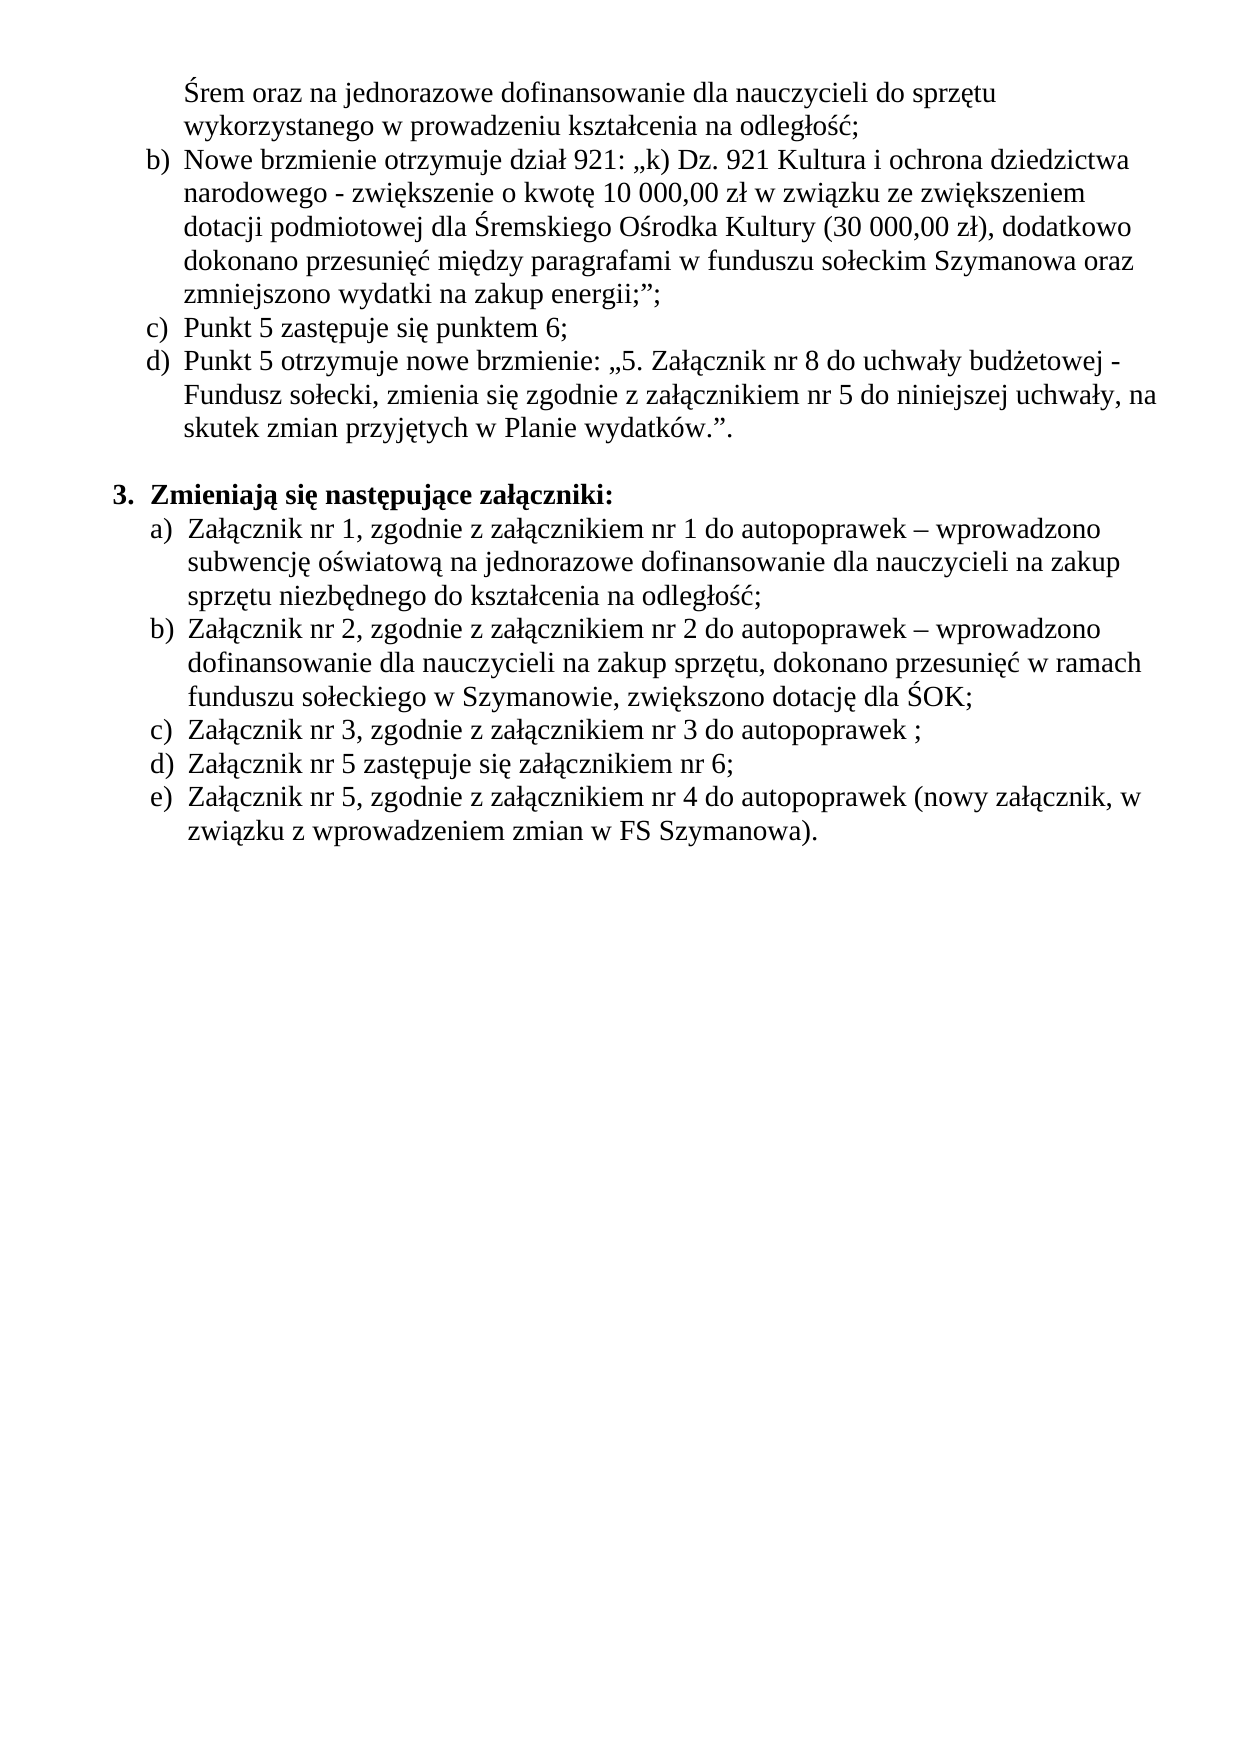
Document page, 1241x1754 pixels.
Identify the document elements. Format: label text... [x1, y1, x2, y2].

list Punkt 5 otrzymuje nowe brzmienie: „5. Załącznik nr 8 do uchwały budżetowej - Fundusz sołecki, zmienia się zgodnie z załącznikiem nr 5 do niniejszej uchwały, na skutek zmian przyjętych w Planie wydatków.”. [146, 343, 1165, 444]
list Załącznik nr 1, zgodnie z załącznikiem nr 1 do autopoprawek – wprowadzono subwencję oświatową na jednorazowe dofinansowanie dla nauczycieli na zakup sprzętu niezbędnego do kształcenia na odległość; [150, 511, 1165, 612]
list Nowe brzmienie otrzymuje dział 921: „k) Dz. 921 Kultura i ochrona dziedzictwa narodowego - zwiększenie o kwotę 10 000,00 zł w związku ze zwiększeniem dotacji podmiotowej dla Śremskiego Ośrodka Kultury (30 000,00 zł), dodatkowo dokonano przesunięć między paragrafami w funduszu sołeckim Szymanowa oraz zmniejszono wydatki na zakup energii;”; [146, 142, 1165, 310]
list Punkt 5 zastępuje się punktem 6; [146, 310, 1165, 343]
list Załącznik nr 2, zgodnie z załącznikiem nr 2 do autopoprawek – wprowadzono dofinansowanie dla nauczycieli na zakup sprzętu, dokonano przesunięć w ramach funduszu sołeckiego w Szymanowie, zwiększono dotację dla ŚOK; [150, 612, 1165, 712]
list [146, 75, 1165, 142]
list Załącznik nr 5, zgodnie z załącznikiem nr 4 do autopoprawek (nowy załącznik, w związku z wprowadzeniem zmian w FS Szymanowa). [150, 779, 1165, 846]
list Załącznik nr 3, zgodnie z załącznikiem nr 3 do autopoprawek ; [150, 712, 1165, 746]
list Załącznik nr 5 zastępuje się załącznikiem nr 6; [150, 746, 1165, 779]
list Zmieniają się następujące załączniki: [112, 477, 1165, 511]
